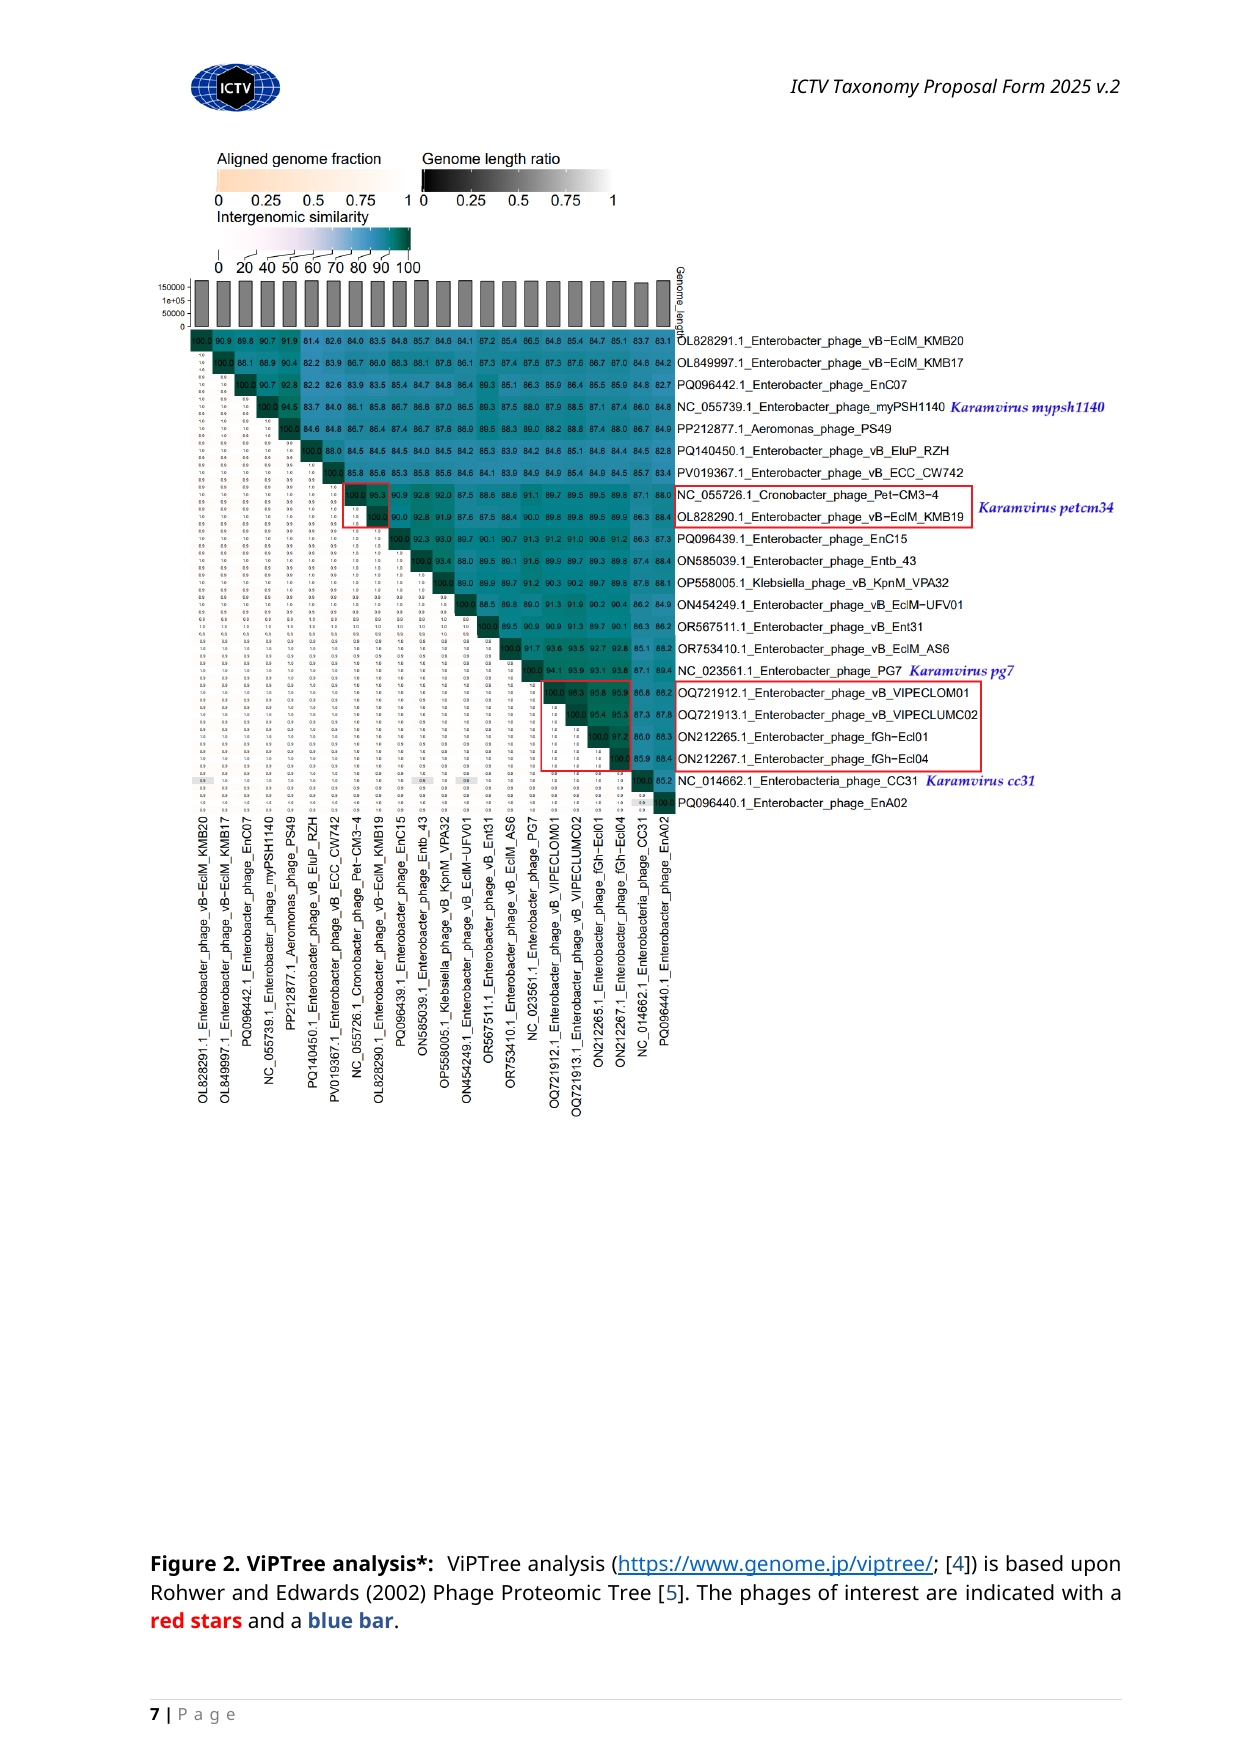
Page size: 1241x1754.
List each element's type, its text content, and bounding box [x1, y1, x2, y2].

picture [150, 150, 1119, 1123]
picture [190, 56, 282, 113]
text Figure 2. ViPTree analysis*: ViPTree analysis (https://www.genome.jp/viptree/; [4]) is based upon Rohwer and Edwards (2002) Phage Proteomic Tree [5]. The phages of interest are indicated with a red stars and a blue bar. [150, 1549, 1122, 1634]
